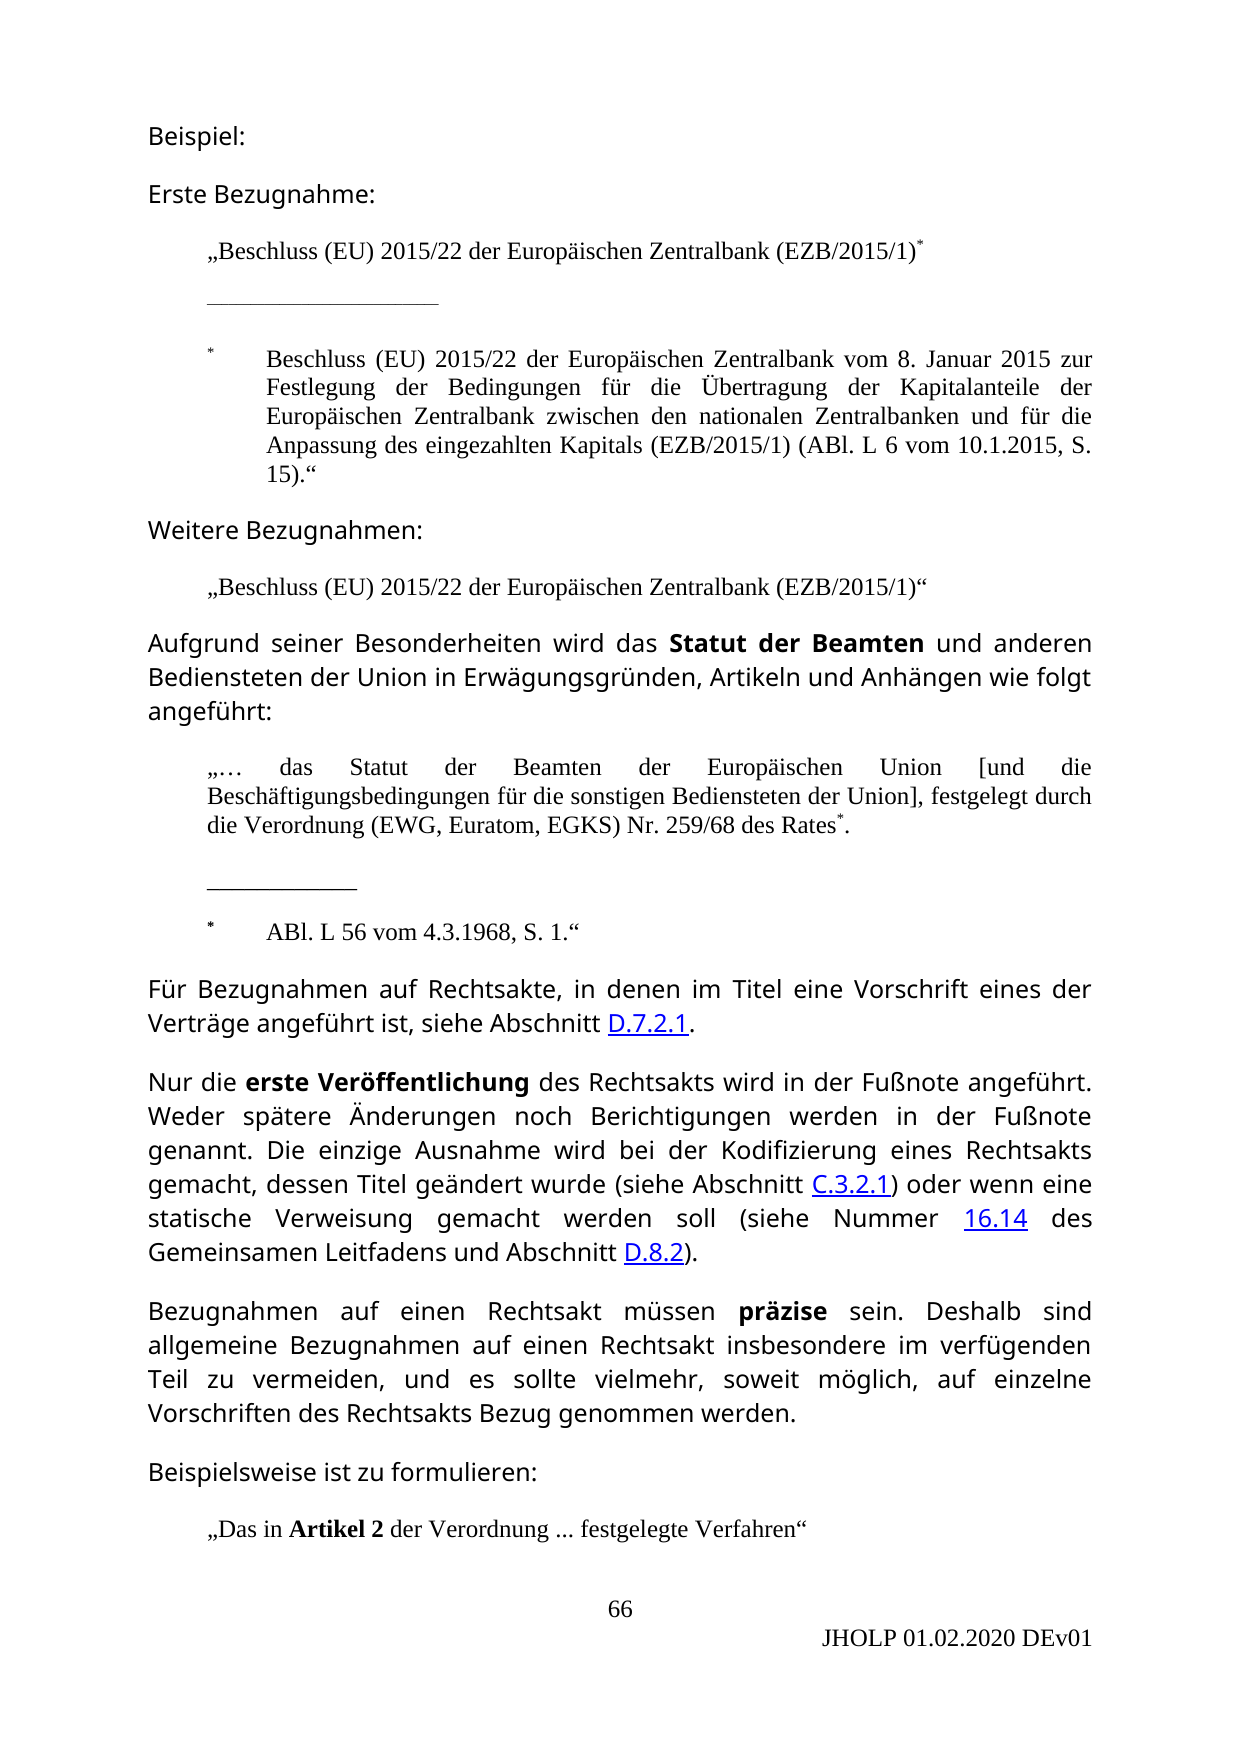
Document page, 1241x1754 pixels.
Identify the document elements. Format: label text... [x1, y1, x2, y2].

text Für Bezugnahmen auf Rechtsakte, in denen im Titel eine Vorschrift eines der Verträge angeführt ist, siehe Abschnitt D.7.2.1. [148, 971, 1093, 1039]
text Nur die erste Veröffentlichung des Rechtsakts wird in der Fußnote angeführt. Weder spätere Änderungen noch Berichtigungen werden in der Fußnote genannt. Die einzige Ausnahme wird bei der Kodifizierung eines Rechtsakts gemacht, dessen Titel geändert wurde (siehe Abschnitt C.3.2.1) oder wenn eine statische Verweisung gemacht werden soll (siehe Nummer 16.14 des Gemeinsamen Leitfadens und Abschnitt D.8.2). [148, 1064, 1093, 1269]
text ________________________________ [207, 290, 1093, 319]
text Weitere Bezugnahmen: [148, 512, 1093, 547]
text „Beschluss (EU) 2015/22 der Europäischen Zentralbank (EZB/2015/1)“ [207, 572, 1093, 600]
text „Beschluss (EU) 2015/22 der Europäischen Zentralbank (EZB/2015/1)* [207, 236, 1093, 265]
text Aufgrund seiner Besonderheiten wird das Statut der Beamten und anderen Bediensteten der Union in Erwägungsgründen, Artikeln und Anhängen wie folgt angeführt: [148, 625, 1093, 727]
text Beispielsweise ist zu formulieren: [148, 1455, 1093, 1489]
text * ABl. L 56 vom 4.3.1968, S. 1.“ [207, 917, 1093, 946]
text „Das in Artikel 2 der Verordnung ... festgelegte Verfahren“ [207, 1514, 1093, 1543]
text Erste Bezugnahme: [148, 177, 1093, 211]
text „… das Statut der Beamten der Europäischen Union [und die Beschäftigungsbedingungen für die sonstigen Bediensteten der Union], festgelegt durch die Verordnung (EWG, Euratom, EGKS) Nr. 259/68 des Rates*. [207, 752, 1093, 839]
text * Beschluss (EU) 2015/22 der Europäischen Zentralbank vom 8. Januar 2015 zur Festlegung der Bedingungen für die Übertragung der Kapitalanteile der Europäischen Zentralbank zwischen den nationalen Zentralbanken und für die Anpassung des eingezahlten Kapitals (EZB/2015/1) (ABl. L 6 vom 10.1.2015, S. 15).“ [207, 344, 1093, 487]
text ____________ [207, 864, 1093, 892]
text Beispiel: [148, 118, 1093, 152]
text Bezugnahmen auf einen Rechtsakt müssen präzise sein. Deshalb sind allgemeine Bezugnahmen auf einen Rechtsakt insbesondere im verfügenden Teil zu vermeiden, und es sollte vielmehr, soweit möglich, auf einzelne Vorschriften des Rechtsakts Bezug genommen werden. [148, 1294, 1093, 1430]
